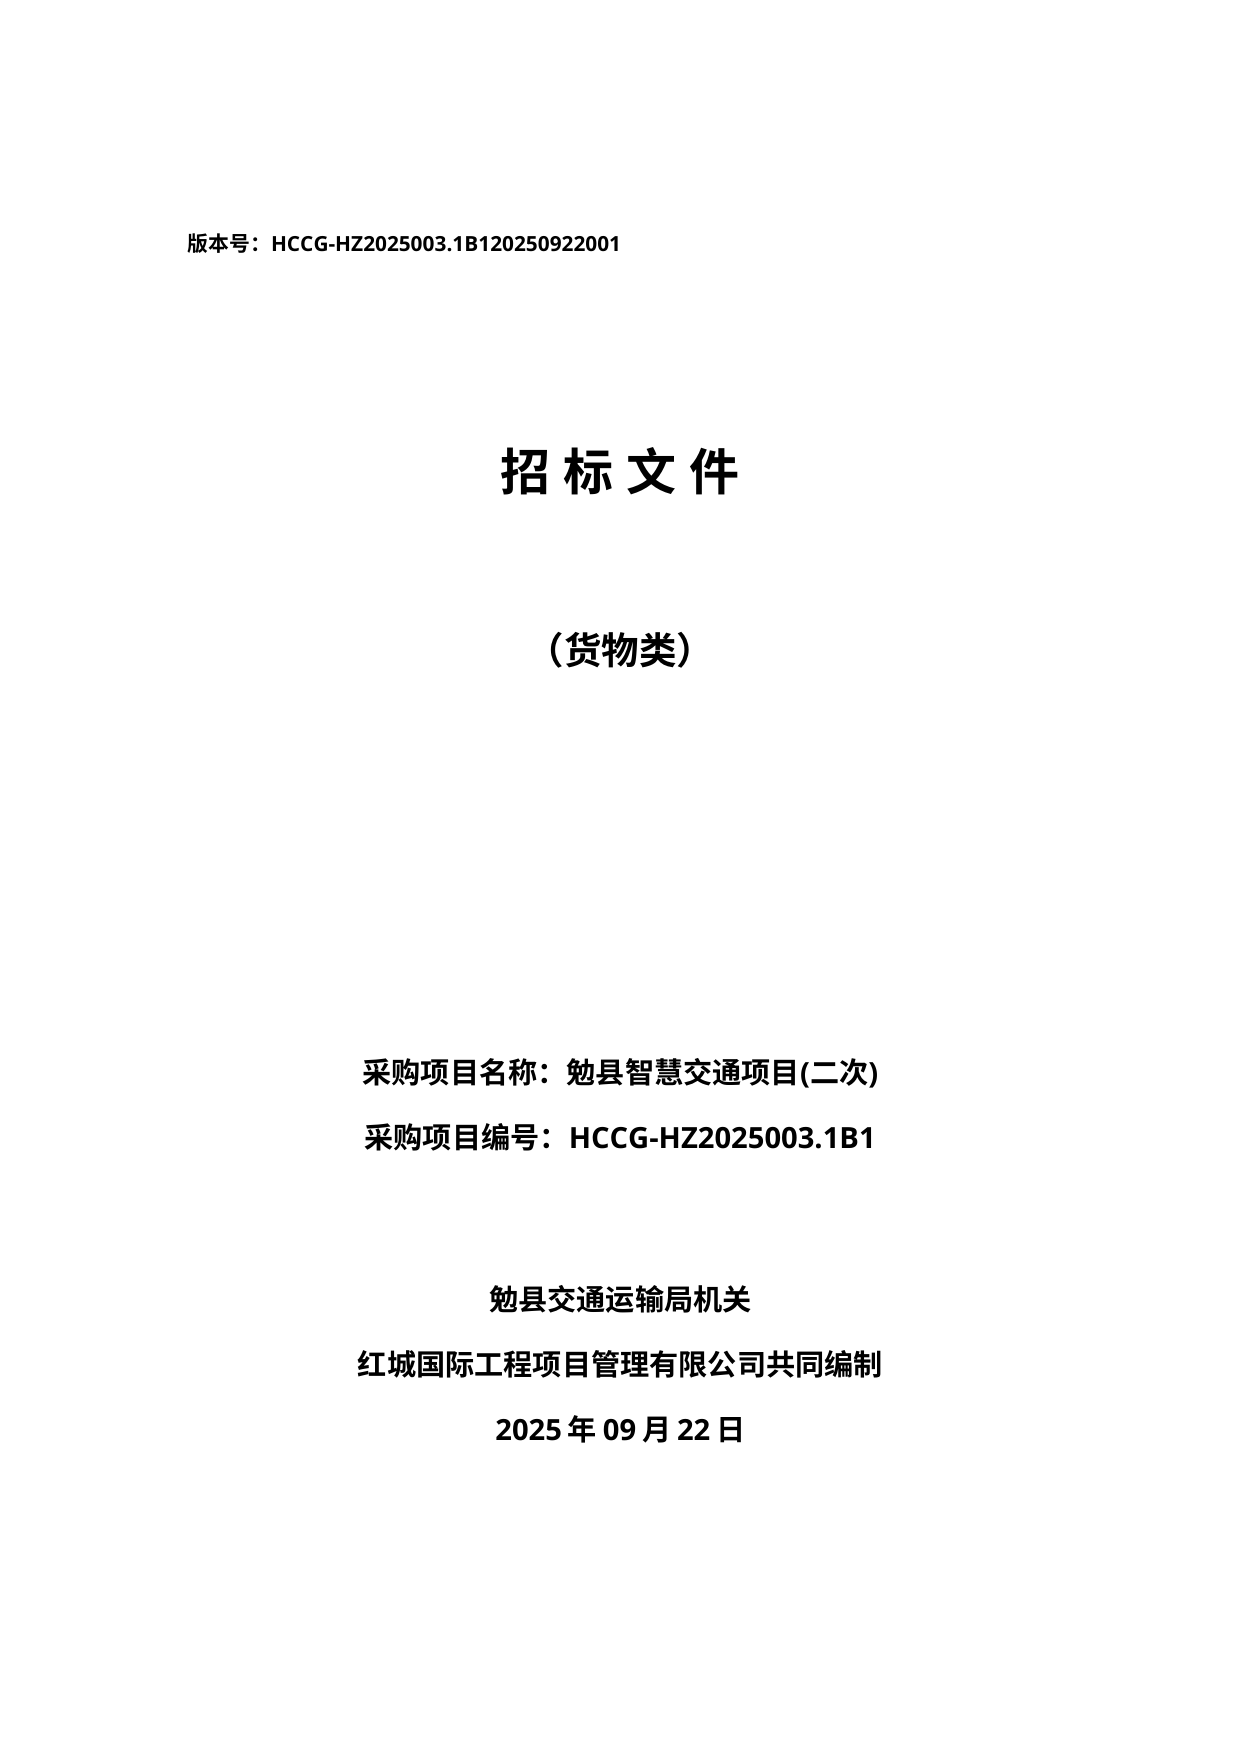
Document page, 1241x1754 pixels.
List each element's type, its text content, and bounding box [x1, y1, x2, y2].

text （货物类） [187, 617, 1053, 1039]
text 招 标 文 件 [187, 422, 1053, 617]
text 勉县交通运输局机关 [187, 1267, 1053, 1332]
text 版本号：HCCG-HZ2025003.1B120250922001 [187, 227, 1053, 422]
text 采购项目名称：勉县智慧交通项目(二次) [187, 1039, 1053, 1104]
text 采购项目编号：HCCG-HZ2025003.1B1 [187, 1104, 1053, 1267]
text 2025年09月22日 [187, 1397, 1053, 1462]
text 红城国际工程项目管理有限公司共同编制 [187, 1332, 1053, 1397]
